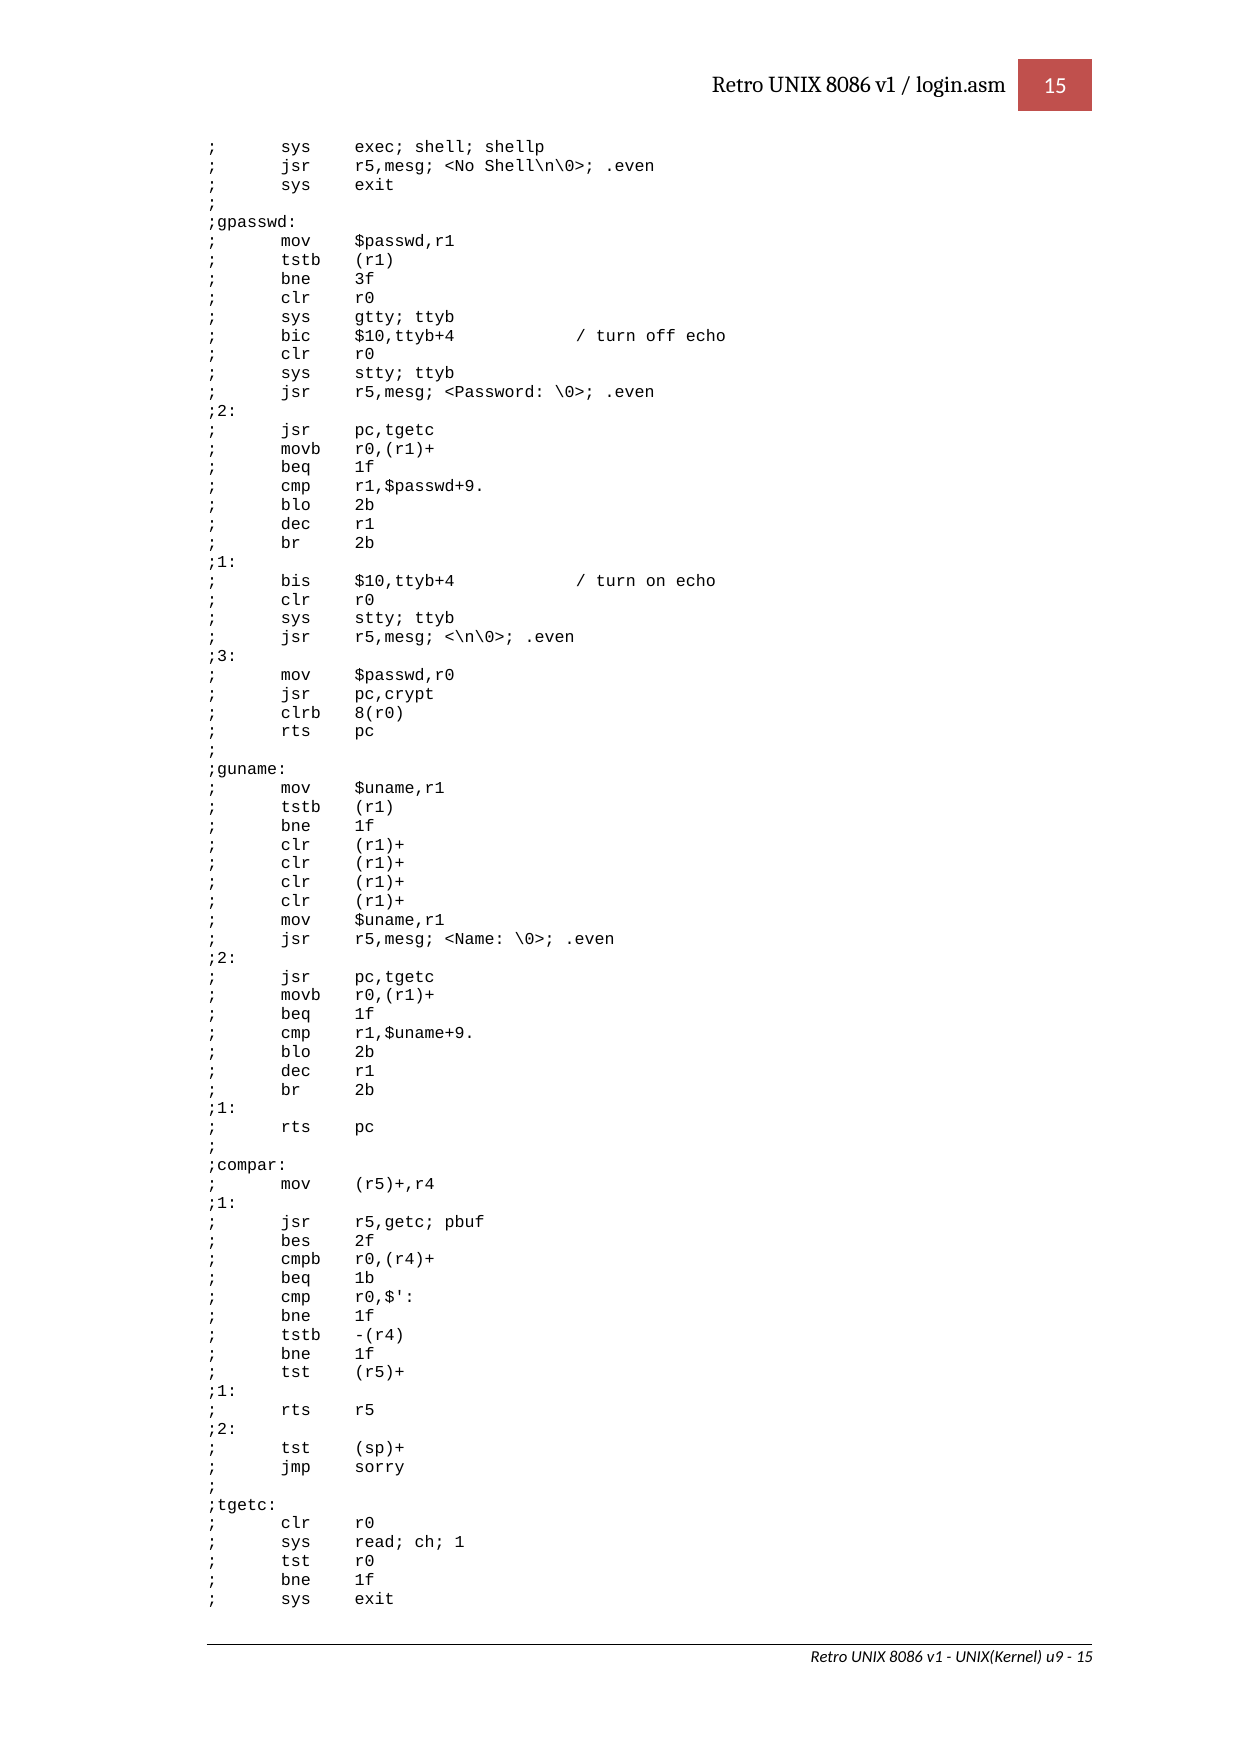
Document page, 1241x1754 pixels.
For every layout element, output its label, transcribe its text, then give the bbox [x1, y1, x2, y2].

text ; cmp r1,$passwd+9. [207, 478, 1092, 497]
text ;1: [207, 1383, 1092, 1402]
text ; jsr pc,crypt [207, 685, 1092, 704]
text ; bne 1f [207, 1307, 1092, 1326]
text ;tgetc: [207, 1496, 1092, 1515]
text ; movb r0,(r1)+ [207, 440, 1092, 459]
text ; sys read; ch; 1 [207, 1534, 1092, 1553]
text ; clr r0 [207, 346, 1092, 365]
text ; tstb (r1) [207, 798, 1092, 817]
text ; cmp r0,$': [207, 1289, 1092, 1307]
text ; tstb -(r4) [207, 1326, 1092, 1345]
text ; clr r0 [207, 1515, 1092, 1534]
text ; clr (r1)+ [207, 836, 1092, 855]
text ; mov $passwd,r0 [207, 666, 1092, 685]
text ; tst (sp)+ [207, 1439, 1092, 1458]
text ; jsr r5,mesg; <Name: \0>; .even [207, 930, 1092, 949]
text ; jsr pc,tgetc [207, 421, 1092, 440]
text ; jmp sorry [207, 1458, 1092, 1477]
text ; beq 1b [207, 1270, 1092, 1289]
text ; clr (r1)+ [207, 874, 1092, 893]
text ; jsr r5,mesg; <Password: \0>; .even [207, 384, 1092, 402]
text ; bne 1f [207, 1345, 1092, 1364]
text ;compar: [207, 1157, 1092, 1176]
text ; [207, 1138, 1092, 1157]
text ; mov $uname,r1 [207, 779, 1092, 798]
text ; bne 1f [207, 817, 1092, 836]
text ; beq 1f [207, 459, 1092, 478]
text ; sys exit [207, 176, 1092, 195]
text ; sys gtty; ttyb [207, 308, 1092, 327]
text ; blo 2b [207, 497, 1092, 516]
text ; clrb 8(r0) [207, 704, 1092, 723]
text ; jsr r5,mesg; <\n\0>; .even [207, 629, 1092, 648]
text ;2: [207, 949, 1092, 968]
text ; beq 1f [207, 1006, 1092, 1025]
text ; [207, 1477, 1092, 1496]
text ; br 2b [207, 534, 1092, 553]
text ; blo 2b [207, 1043, 1092, 1062]
text ; sys stty; ttyb [207, 365, 1092, 384]
text ; clr r0 [207, 289, 1092, 308]
text ; bne 3f [207, 271, 1092, 289]
text ; bne 1f [207, 1571, 1092, 1590]
text ; mov (r5)+,r4 [207, 1176, 1092, 1194]
text ; jsr pc,tgetc [207, 968, 1092, 987]
text ; clr r0 [207, 591, 1092, 610]
text ;1: [207, 1194, 1092, 1213]
text ; jsr r5,mesg; <No Shell\n\0>; .even [207, 157, 1092, 176]
text ; br 2b [207, 1081, 1092, 1100]
text ; bic $10,ttyb+4 / turn off echo [207, 327, 1092, 346]
text ;2: [207, 402, 1092, 421]
text ; bis $10,ttyb+4 / turn on echo [207, 572, 1092, 591]
text ; tstb (r1) [207, 252, 1092, 271]
text ;guname: [207, 761, 1092, 779]
text ; [207, 195, 1092, 214]
text ; cmp r1,$uname+9. [207, 1025, 1092, 1043]
text ; jsr r5,getc; pbuf [207, 1213, 1092, 1232]
text ; cmpb r0,(r4)+ [207, 1251, 1092, 1270]
text ;3: [207, 648, 1092, 666]
text ; dec r1 [207, 1062, 1092, 1081]
text ; mov $uname,r1 [207, 912, 1092, 930]
text ;1: [207, 553, 1092, 572]
text ; clr (r1)+ [207, 893, 1092, 912]
text ; sys exec; shell; shellp [207, 138, 1092, 157]
text ; tst (r5)+ [207, 1364, 1092, 1383]
text ; rts pc [207, 723, 1092, 742]
text ; bes 2f [207, 1232, 1092, 1251]
text ; tst r0 [207, 1553, 1092, 1571]
text ; sys stty; ttyb [207, 610, 1092, 629]
text ;2: [207, 1421, 1092, 1439]
text ; clr (r1)+ [207, 855, 1092, 874]
text ; rts pc [207, 1119, 1092, 1138]
text ; movb r0,(r1)+ [207, 987, 1092, 1006]
text ; [207, 742, 1092, 761]
text ; mov $passwd,r1 [207, 233, 1092, 252]
text ;1: [207, 1100, 1092, 1119]
text ;gpasswd: [207, 214, 1092, 233]
text ; sys exit [207, 1590, 1092, 1609]
text ; dec r1 [207, 516, 1092, 534]
text ; rts r5 [207, 1402, 1092, 1421]
